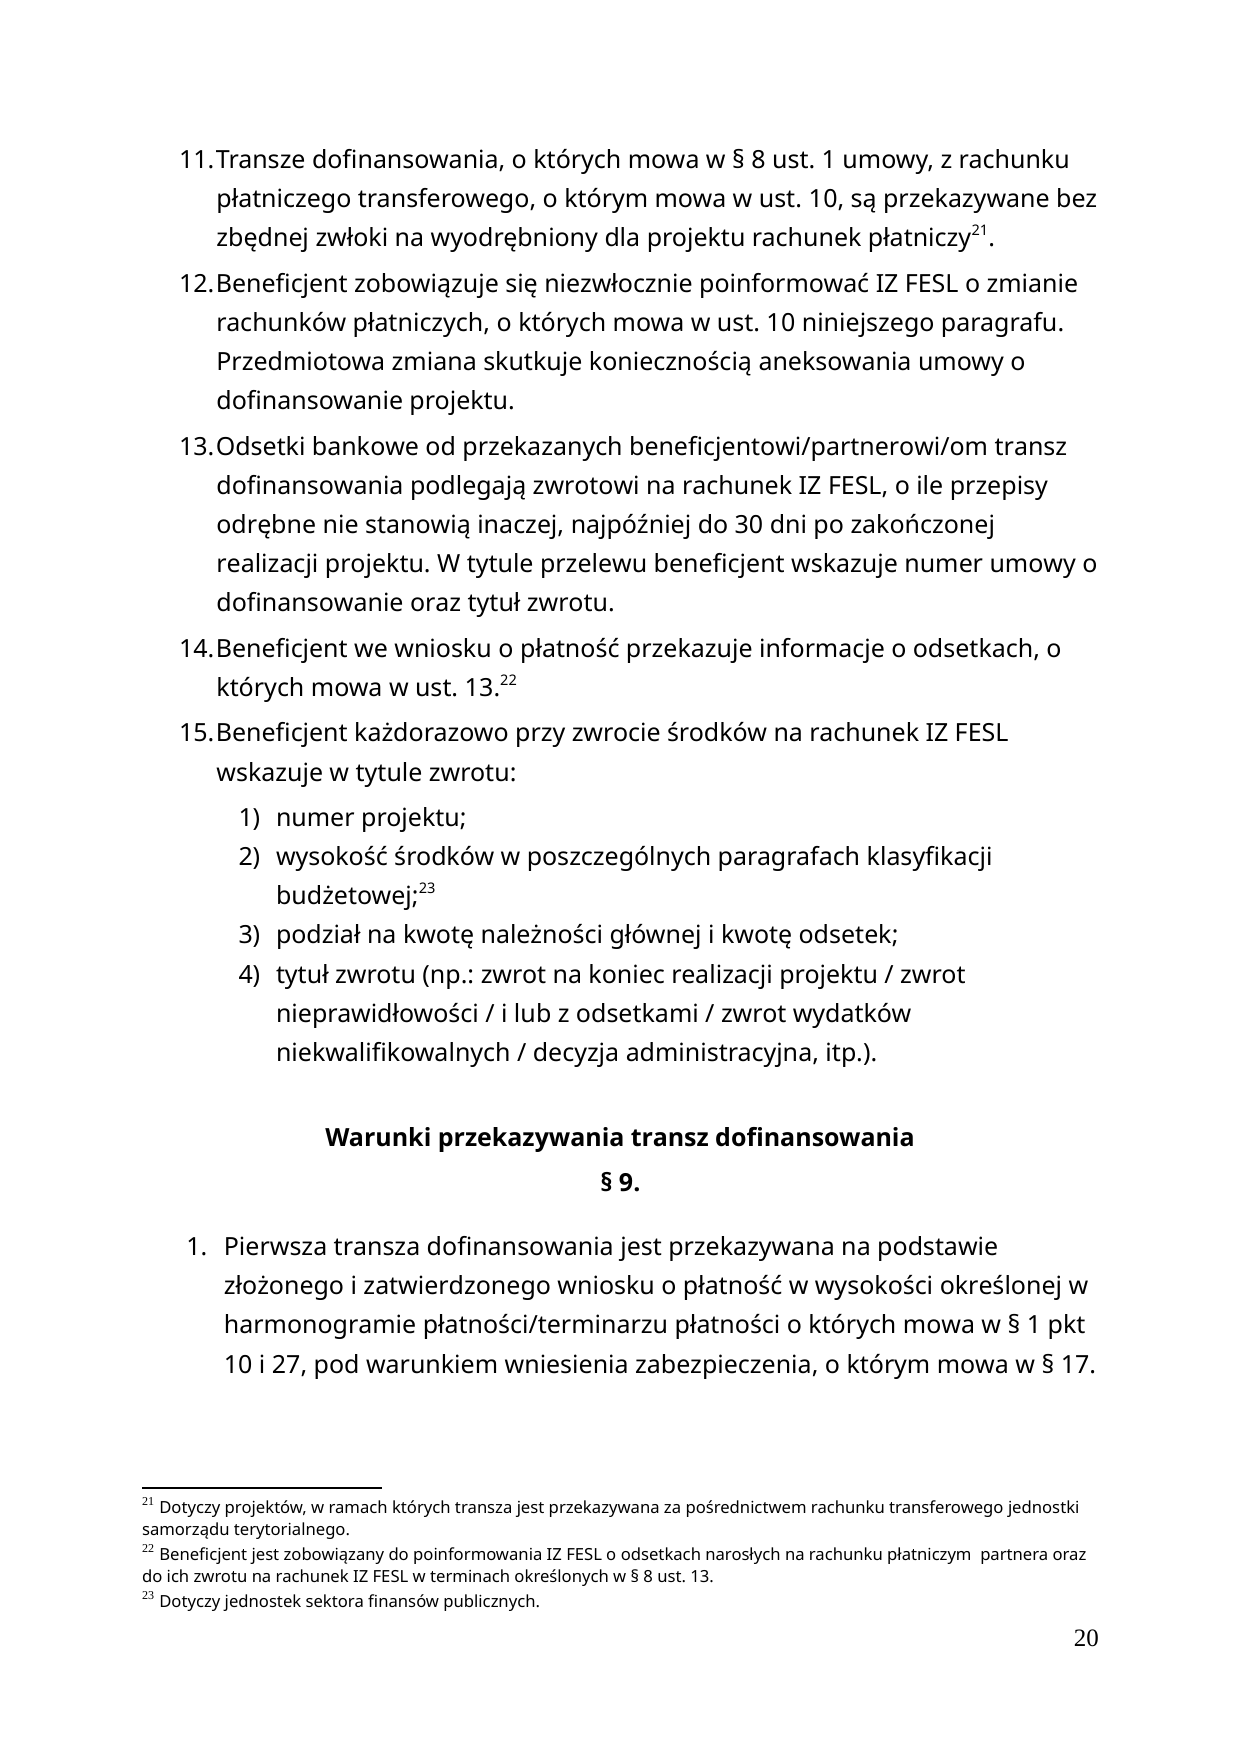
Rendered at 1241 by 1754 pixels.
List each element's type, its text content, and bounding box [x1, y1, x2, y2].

text § 9. [142, 1165, 1098, 1199]
list Transze dofinansowania, o których mowa w § 8 ust. 1 umowy, z rachunku płatniczego transferowego, o którym mowa w ust. 10, są przekazywane bez zbędnej zwłoki na wyodrębniony dla projektu rachunek płatniczy. [179, 142, 1098, 254]
list Beneficjent zobowiązuje się niezwłocznie poinformować IZ FESL o zmianie rachunków płatniczych, o których mowa w ust. 10 niniejszego paragrafu. Przedmiotowa zmiana skutkuje koniecznością aneksowania umowy o dofinansowanie projektu. [179, 266, 1098, 417]
list Pierwsza transza dofinansowania jest przekazywana na podstawie złożonego i zatwierdzonego wniosku o płatność w wysokości określonej w harmonogramie płatności/terminarzu płatności o których mowa w § 1 pkt 10 i 27, pod warunkiem wniesienia zabezpieczenia, o którym mowa w § 17. [186, 1229, 1098, 1380]
list Beneficjent każdorazowo przy zwrocie środków na rachunek IZ FESL wskazuje w tytule zwrotu: [179, 715, 1098, 788]
text Warunki przekazywania transz dofinansowania [142, 1119, 1098, 1153]
list numer projektu; [238, 800, 1098, 834]
list podział na kwotę należności głównej i kwotę odsetek; [238, 917, 1098, 951]
list wysokość środków w poszczególnych paragrafach klasyfikacji budżetowej; [238, 839, 1098, 912]
list tytuł zwrotu (np.: zwrot na koniec realizacji projektu / zwrot nieprawidłowości / i lub z odsetkami / zwrot wydatków niekwalifikowalnych / decyzja administracyjna, itp.). [238, 956, 1098, 1069]
list Beneficjent we wniosku o płatność przekazuje informacje o odsetkach, o których mowa w ust. 13. [179, 631, 1098, 704]
list Odsetki bankowe od przekazanych beneficjentowi/partnerowi/om transz dofinansowania podlegają zwrotowi na rachunek IZ FESL, o ile przepisy odrębne nie stanowią inaczej, najpóźniej do 30 dni po zakończonej realizacji projektu. W tytule przelewu beneficjent wskazuje numer umowy o dofinansowanie oraz tytuł zwrotu. [179, 428, 1098, 619]
